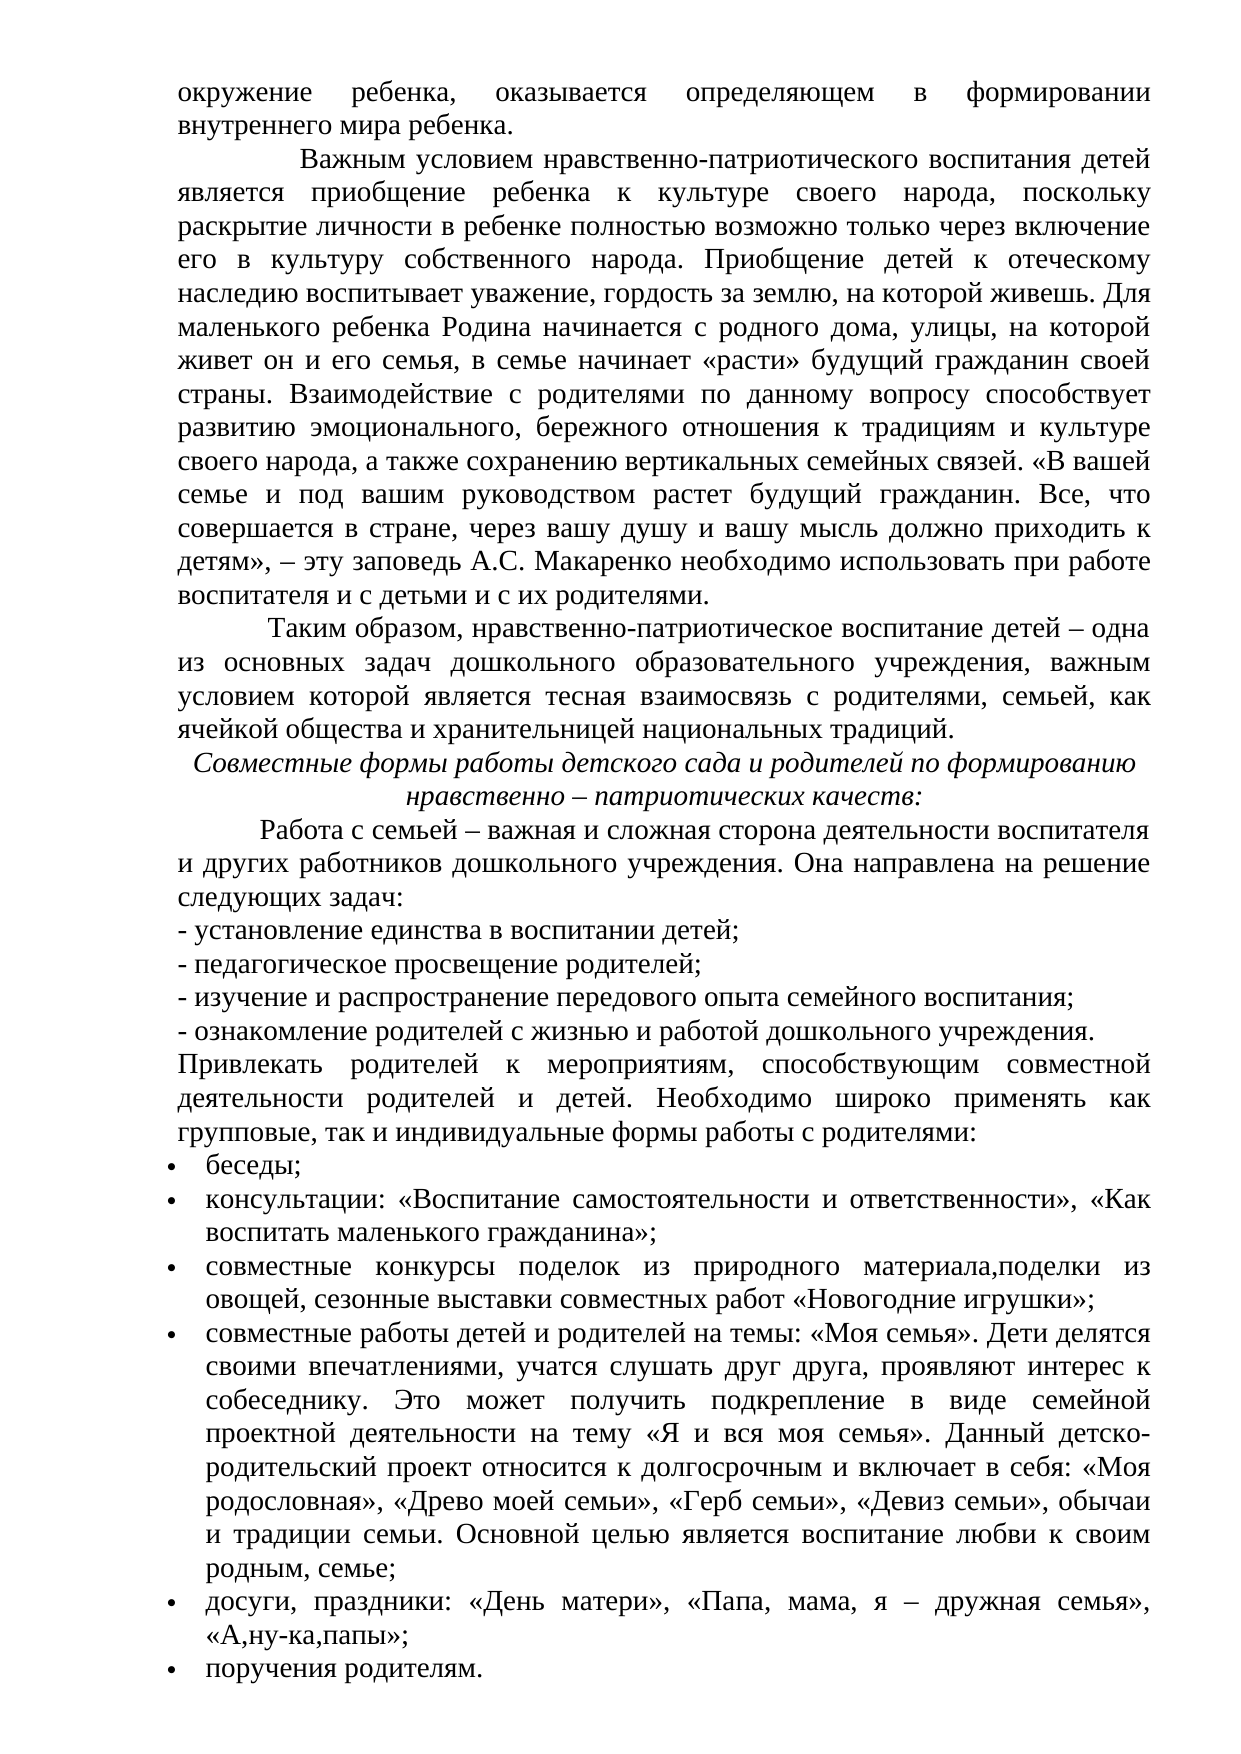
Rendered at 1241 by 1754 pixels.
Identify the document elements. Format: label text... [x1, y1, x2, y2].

list поручения родителям. [168, 1650, 1152, 1684]
text - установление единства в воспитании детей; [177, 912, 1152, 946]
list беседы; [168, 1147, 1152, 1181]
text - изучение и распространение передового опыта семейного воспитания; [177, 979, 1152, 1013]
text Таким образом, нравственно-патриотическое воспитание детей – одна из основных задач дошкольного образовательного учреждения, важным условием которой является тесная взаимосвязь с родителями, семьей, как ячейкой общества и хранительницей национальных традиций. [177, 611, 1152, 745]
text Важным условием нравственно-патриотического воспитания детей является приобщение ребенка к культуре своего народа, поскольку раскрытие личности в ребенке полностью возможно только через включение его в культуру собственного народа. Приобщение детей к отеческому наследию воспитывает уважение, гордость за землю, на которой живешь. Для маленького ребенка Родина начинается с родного дома, улицы, на которой живет он и его семья, в семье начинает «расти» будущий гражданин своей страны. Взаимодействие с родителями по данному вопросу способствует развитию эмоционального, бережного отношения к традициям и культуре своего народа, а также сохранению вертикальных семейных связей. «В вашей семье и под вашим руководством растет будущий гражданин. Все, что совершается в стране, через вашу душу и вашу мысль должно приходить к детям», – эту заповедь А.С. Макаренко необходимо использовать при работе воспитателя и с детьми и с их родителями. [177, 141, 1152, 611]
list совместные конкурсы поделок из природного материала,поделки из овощей, сезонные выставки совместных работ «Новогодние игрушки»; [168, 1248, 1152, 1315]
text Работа с семьей – важная и сложная сторона деятельности воспитателя и других работников дошкольного учреждения. Она направлена на решение следующих задач: [177, 812, 1152, 912]
text Совместные формы работы детского сада и родителей по формированию нравственно – патриотических качеств: [177, 745, 1152, 812]
list консультации: «Воспитание самостоятельности и ответственности», «Как воспитать маленького гражданина»; [168, 1181, 1152, 1248]
list совместные работы детей и родителей на темы: «Моя семья». Дети делятся своими впечатлениями, учатся слушать друг друга, проявляют интерес к собеседнику. Это может получить подкрепление в виде семейной проектной деятельности на тему «Я и вся моя семья». Данный детско-родительский проект относится к долгосрочным и включает в себя: «Моя родословная», «Древо моей семьи», «Герб семьи», «Девиз семьи», обычаи и традиции семьи. Основной целью является воспитание любви к своим родным, семье; [168, 1315, 1152, 1583]
list досуги, праздники: «День матери», «Папа, мама, я – дружная семья», «А,ну-ка,папы»; [168, 1583, 1152, 1650]
text - ознакомление родителей с жизнью и работой дошкольного учреждения. [177, 1013, 1152, 1047]
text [177, 74, 1152, 141]
text Привлекать родителей к мероприятиям, способствующим совместной деятельности родителей и детей. Необходимо широко применять как групповые, так и индивидуальные формы работы с родителями: [177, 1047, 1152, 1147]
text - педагогическое просвещение родителей; [177, 946, 1152, 979]
